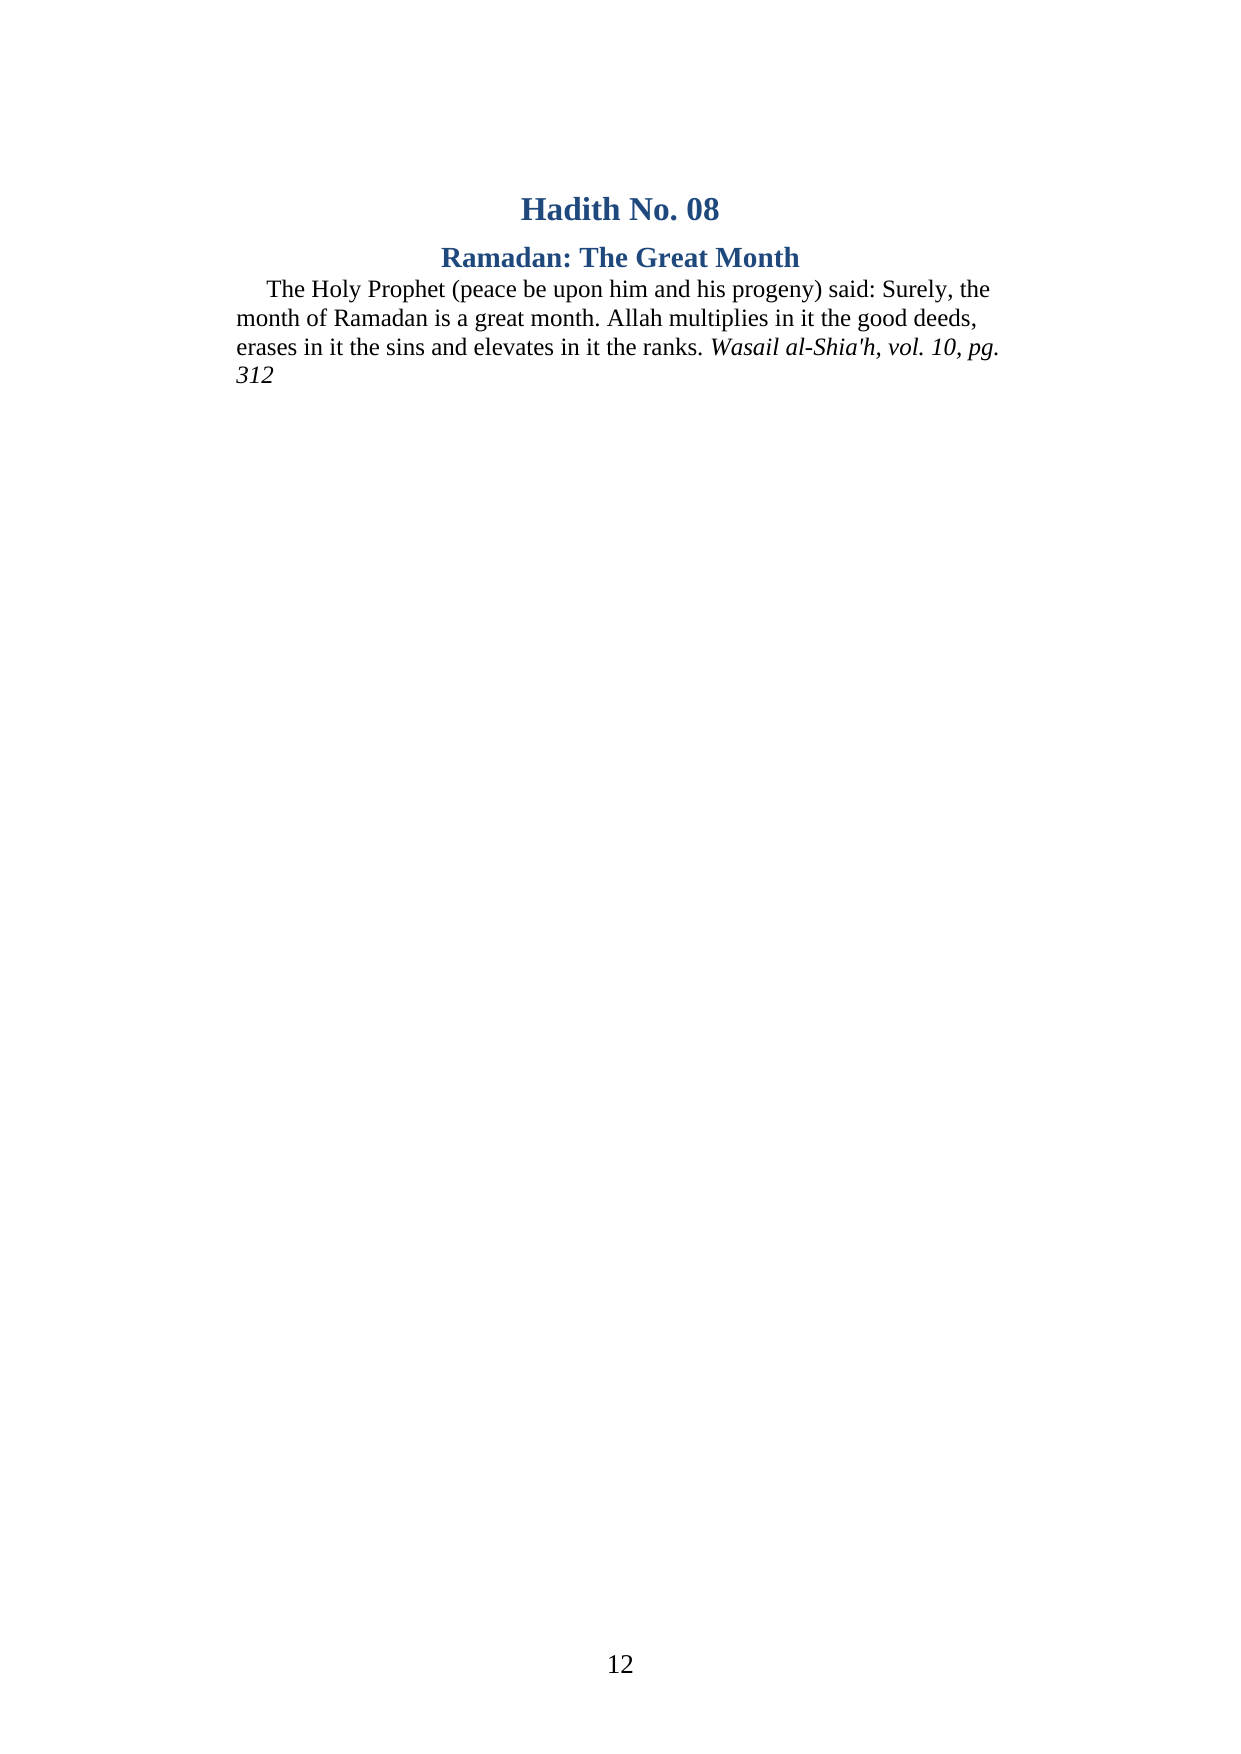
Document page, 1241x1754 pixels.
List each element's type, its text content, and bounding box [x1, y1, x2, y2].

subtitle Ramadan: The Great Month [236, 241, 1004, 274]
subtitle Hadith No. 08 [236, 190, 1004, 228]
text The Holy Prophet (peace be upon him and his progeny) said: Surely, the month of Ramadan is a great month. Allah multiplies in it the good deeds, erases in it the sins and elevates in it the ranks. Wasail al-Shia'h, vol. 10, pg. 312 [236, 274, 1004, 389]
